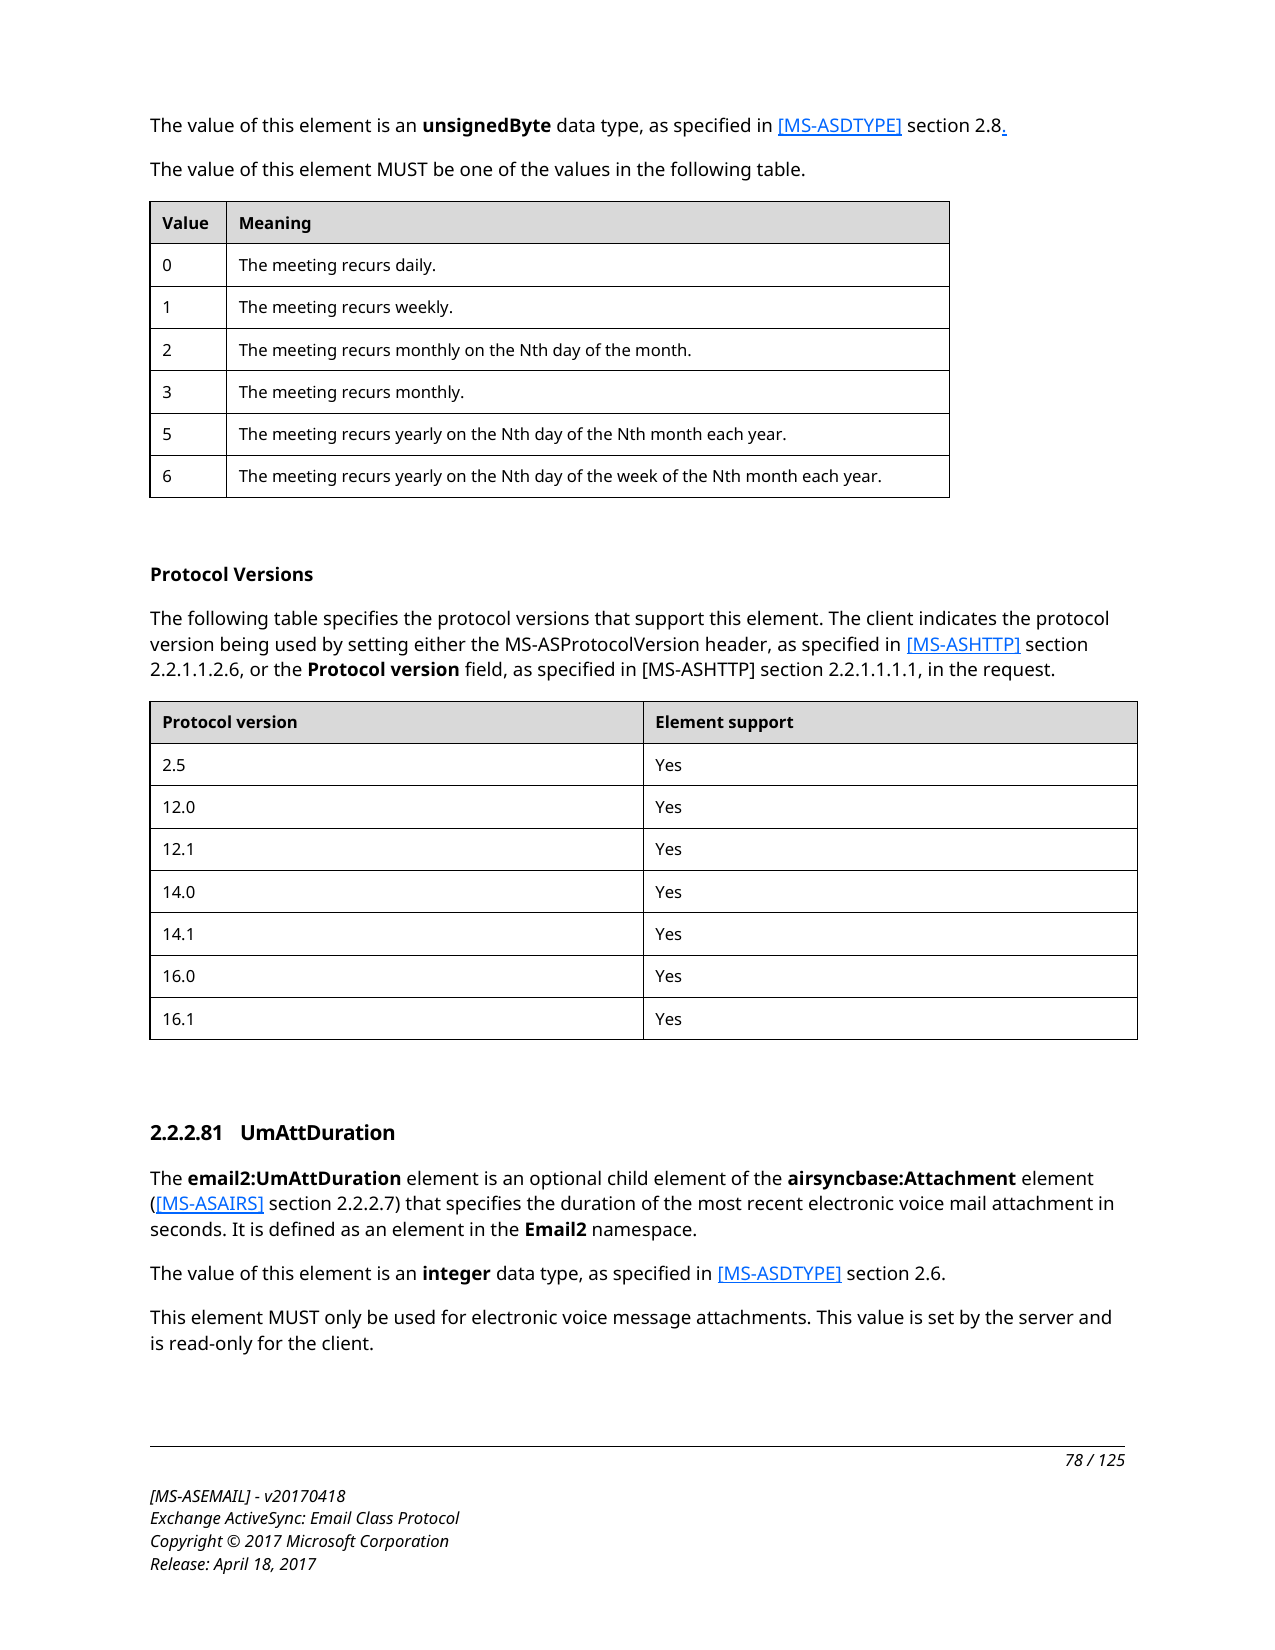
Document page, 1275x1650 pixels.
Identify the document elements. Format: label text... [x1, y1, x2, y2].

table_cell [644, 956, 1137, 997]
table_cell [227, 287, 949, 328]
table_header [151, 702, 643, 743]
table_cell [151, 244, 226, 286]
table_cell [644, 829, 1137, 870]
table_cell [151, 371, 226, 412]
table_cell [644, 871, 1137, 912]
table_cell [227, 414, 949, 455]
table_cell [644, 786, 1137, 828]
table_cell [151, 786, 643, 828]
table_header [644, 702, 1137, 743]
text The value of this element is an integer data type, as specified in [MS-ASDTYPE] section 2.6. [150, 1260, 1125, 1286]
subtitle UmAttDuration [150, 1118, 1125, 1146]
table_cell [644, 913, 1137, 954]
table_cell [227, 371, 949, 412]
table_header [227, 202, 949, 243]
text The value of this element is an unsignedByte data type, as specified in [MS-ASDTYPE] section 2.8. [150, 112, 1125, 138]
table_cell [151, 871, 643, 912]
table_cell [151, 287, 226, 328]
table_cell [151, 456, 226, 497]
text The email2:UmAttDuration element is an optional child element of the airsyncbase:Attachment element ([MS-ASAIRS] section 2.2.2.7) that specifies the duration of the most recent electronic voice mail attachment in seconds. It is defined as an element in the Email2 namespace. [150, 1165, 1125, 1241]
text The following table specifies the protocol versions that support this element. The client indicates the protocol version being used by setting either the MS-ASProtocolVersion header, as specified in [MS-ASHTTP] section 2.2.1.1.2.6, or the Protocol version field, as specified in [MS-ASHTTP] section 2.2.1.1.1.1, in the request. [150, 605, 1125, 682]
text Protocol Versions [150, 561, 1125, 587]
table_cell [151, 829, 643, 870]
text The value of this element MUST be one of the values in the following table. [150, 157, 1125, 182]
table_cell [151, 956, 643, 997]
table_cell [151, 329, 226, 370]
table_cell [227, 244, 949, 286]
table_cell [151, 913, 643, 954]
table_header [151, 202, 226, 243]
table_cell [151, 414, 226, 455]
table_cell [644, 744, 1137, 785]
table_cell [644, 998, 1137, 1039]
text This element MUST only be used for electronic voice message attachments. This value is set by the server and is read-only for the client. [150, 1304, 1125, 1356]
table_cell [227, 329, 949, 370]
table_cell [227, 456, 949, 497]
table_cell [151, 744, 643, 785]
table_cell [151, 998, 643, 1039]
